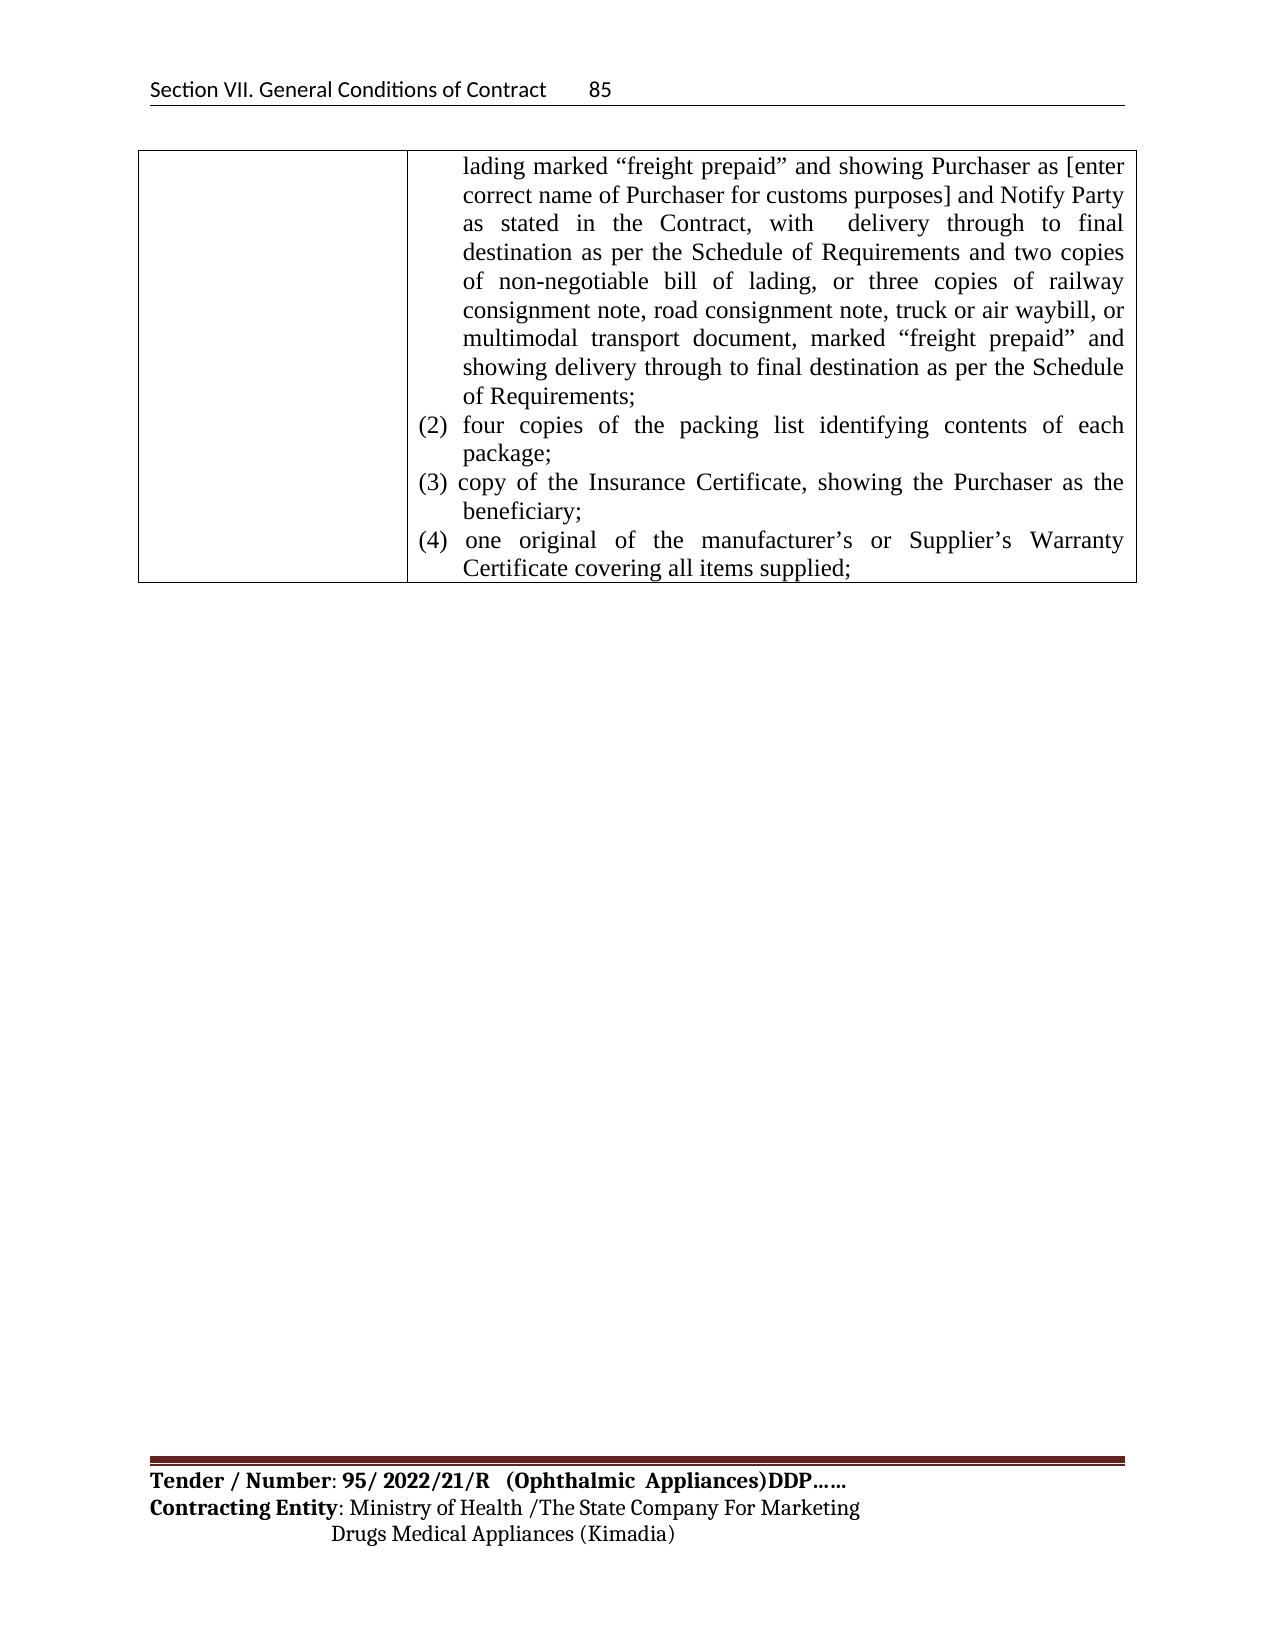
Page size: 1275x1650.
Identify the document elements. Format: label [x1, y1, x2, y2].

table_cell [139, 151, 407, 582]
table_cell [408, 151, 1136, 582]
